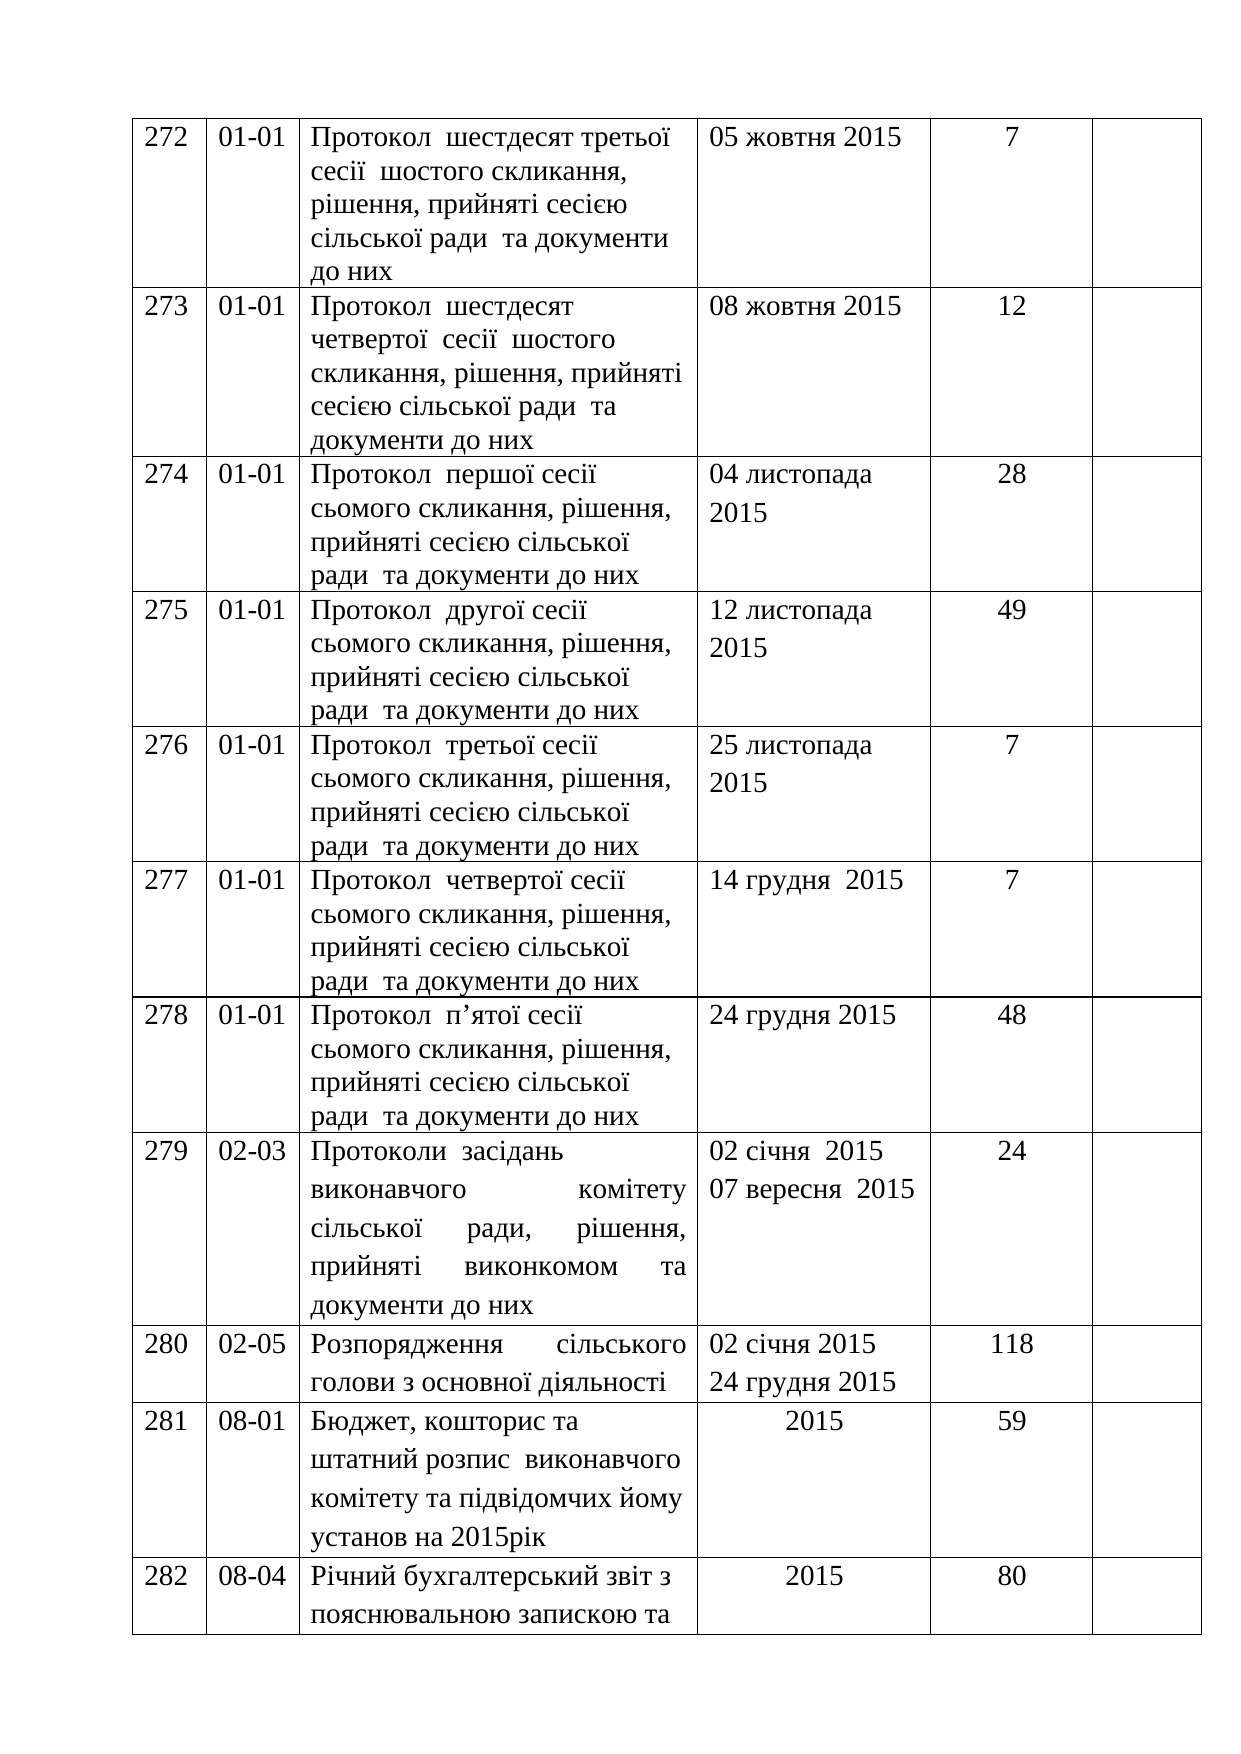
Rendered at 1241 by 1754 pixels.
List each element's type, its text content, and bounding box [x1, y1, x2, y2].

table_cell 2015 [698, 1403, 930, 1557]
table_cell 01-01 [207, 592, 299, 726]
table_cell 12 листопада 2015 [698, 592, 930, 726]
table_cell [300, 1558, 697, 1634]
table_cell 12 [931, 288, 1092, 456]
table_cell Протокол шестдесят четвертої сесії шостого скликання, рішення, прийняті сесією сільської ради та документи до них [300, 288, 697, 456]
table_cell [1093, 592, 1201, 726]
table_cell [1093, 1133, 1201, 1325]
table_cell 01-01 [207, 119, 299, 287]
table_cell 274 [133, 457, 206, 591]
table_cell 01-01 [207, 457, 299, 591]
table_cell 278 [133, 998, 206, 1132]
table_cell 01-01 [207, 288, 299, 456]
table_cell Розпорядження сільського голови з основної діяльності [300, 1326, 697, 1402]
table_cell [1093, 1326, 1201, 1402]
table_cell 02 січня 2015 07 вересня 2015 [698, 1133, 930, 1325]
table_cell [1093, 1403, 1201, 1557]
table_cell 14 грудня 2015 [698, 862, 930, 996]
table_cell [1093, 727, 1201, 861]
table_cell Протокол першої сесії сьомого скликання, рішення, прийняті сесією сільської ради та документи до них [300, 457, 697, 591]
table_cell 282 [133, 1558, 206, 1634]
table_cell Протокол третьої сесії сьомого скликання, рішення, прийняті сесією сільської ради та документи до них [300, 727, 697, 861]
table_cell 80 [931, 1558, 1092, 1634]
table_cell 281 [133, 1403, 206, 1557]
table_cell Бюджет, кошторис та штатний розпис виконавчого комітету та підвідомчих йому установ на 2015рік [300, 1403, 697, 1557]
table_cell [1093, 119, 1201, 287]
table_cell 7 [931, 727, 1092, 861]
table_cell 02-03 [207, 1133, 299, 1325]
table_cell 280 [133, 1326, 206, 1402]
table_cell 24 [931, 1133, 1092, 1325]
table_cell [1093, 457, 1201, 591]
table_cell 24 грудня 2015 [698, 998, 930, 1132]
table_cell 01-01 [207, 727, 299, 861]
table_cell 272 [133, 119, 206, 287]
table_cell 08-04 [207, 1558, 299, 1634]
table_cell [1093, 1558, 1201, 1634]
table_cell Протокол другої сесії сьомого скликання, рішення, прийняті сесією сільської ради та документи до них [300, 592, 697, 726]
table_cell 05 жовтня 2015 [698, 119, 930, 287]
table_cell 59 [931, 1403, 1092, 1557]
table_cell Протокол п’ятої сесії сьомого скликання, рішення, прийняті сесією сільської ради та документи до них [300, 998, 697, 1132]
table_cell 01-01 [207, 998, 299, 1132]
table_cell 277 [133, 862, 206, 996]
table_cell 118 [931, 1326, 1092, 1402]
table_cell 49 [931, 592, 1092, 726]
table_cell 273 [133, 288, 206, 456]
table_cell 276 [133, 727, 206, 861]
table_cell 7 [931, 119, 1092, 287]
table_cell [1093, 862, 1201, 996]
table_cell [1093, 998, 1201, 1132]
table_cell 2015 [698, 1558, 930, 1634]
table_cell 04 листопада 2015 [698, 457, 930, 591]
table_cell Протокол четвертої сесії сьомого скликання, рішення, прийняті сесією сільської ради та документи до них [300, 862, 697, 996]
table_cell 08 жовтня 2015 [698, 288, 930, 456]
table_cell 25 листопада 2015 [698, 727, 930, 861]
table_cell 48 [931, 998, 1092, 1132]
table_cell 275 [133, 592, 206, 726]
table_cell 7 [931, 862, 1092, 996]
table_cell 28 [931, 457, 1092, 591]
table_cell 279 [133, 1133, 206, 1325]
table_cell 08-01 [207, 1403, 299, 1557]
table_cell Протоколи засідань виконавчого комітету сільської ради, рішення, прийняті виконкомом та документи до них [300, 1133, 697, 1325]
table_cell Протокол шестдесят третьої сесії шостого скликання, рішення, прийняті сесією сільської ради та документи до них [300, 119, 697, 287]
table_cell 02-05 [207, 1326, 299, 1402]
table_cell [1093, 288, 1201, 456]
table_cell 02 січня 2015 24 грудня 2015 [698, 1326, 930, 1402]
table_cell 01-01 [207, 862, 299, 996]
